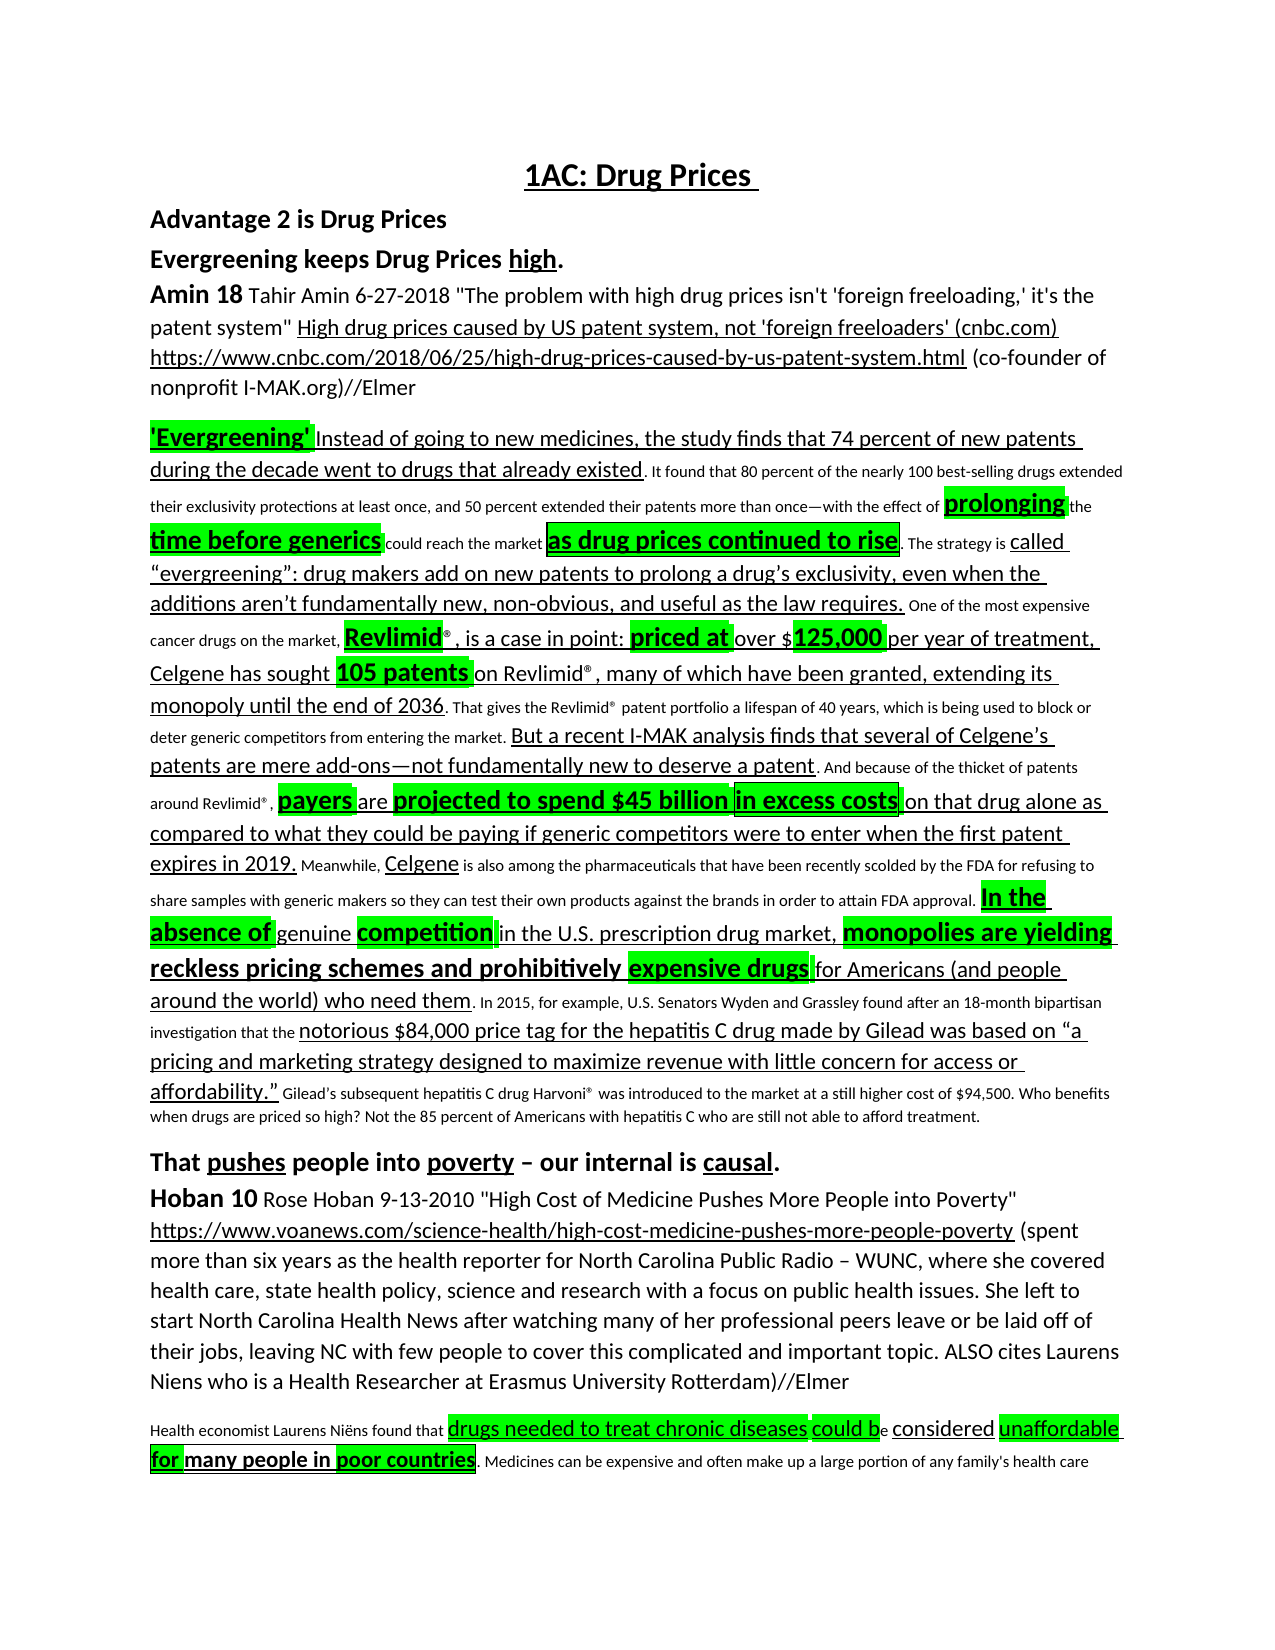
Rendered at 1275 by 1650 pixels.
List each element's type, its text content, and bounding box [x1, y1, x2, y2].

subtitle Evergreening keeps Drug Prices high. [150, 242, 1125, 275]
subtitle Advantage 2 is Drug Prices [150, 202, 1125, 235]
subtitle 1AC: Drug Prices [150, 154, 1125, 195]
text Amin 18 Tahir Amin 6-27-2018 "The problem with high drug prices isn't 'foreign freeloading,' it's the patent system" High drug prices caused by US patent system, not 'foreign freeloaders' (cnbc.com) https://www.cnbc.com/2018/06/25/high-drug-prices-caused-by-us-patent-system.html (co-founder of nonprofit I-MAK.org)//Elmer [150, 278, 1125, 401]
subtitle That pushes people into poverty – our internal is causal. [150, 1145, 1125, 1178]
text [150, 1414, 1125, 1474]
text 'Evergreening' Instead of going to new medicines, the study finds that 74 percent of new patents during the decade went to drugs that already existed. It found that 80 percent of the nearly 100 best-selling drugs extended their exclusivity protections at least once, and 50 percent extended their patents more than once—with the effect of prolonging the time before generics could reach the market as drug prices continued to rise. The strategy is called “evergreening”: drug makers add on new patents to prolong a drug’s exclusivity, even when the additions aren’t fundamentally new, non-obvious, and useful as the law requires. One of the most expensive cancer drugs on the market, Revlimid®, is a case in point: priced at over $125,000 per year of treatment, Celgene has sought 105 patents on Revlimid®, many of which have been granted, extending its monopoly until the end of 2036. That gives the Revlimid® patent portfolio a lifespan of 40 years, which is being used to block or deter generic competitors from entering the market. But a recent I-MAK analysis finds that several of Celgene’s patents are mere add-ons—not fundamentally new to deserve a patent. And because of the thicket of patents around Revlimid®, payers are projected to spend $45 billion in excess costs on that drug alone as compared to what they could be paying if generic competitors were to enter when the first patent expires in 2019. Meanwhile, Celgene is also among the pharmaceuticals that have been recently scolded by the FDA for refusing to share samples with generic makers so they can test their own products against the brands in order to attain FDA approval. In the absence of genuine competition in the U.S. prescription drug market, monopolies are yielding reckless pricing schemes and prohibitively expensive drugs for Americans (and people around the world) who need them. In 2015, for example, U.S. Senators Wyden and Grassley found after an 18-month bipartisan investigation that the notorious $84,000 price tag for the hepatitis C drug made by Gilead was based on “a pricing and marketing strategy designed to maximize revenue with little concern for access or affordability.” Gilead’s subsequent hepatitis C drug Harvoni® was introduced to the market at a still higher cost of $94,500. Who benefits when drugs are priced so high? Not the 85 percent of Americans with hepatitis C who are still not able to afford treatment. [150, 420, 1125, 1127]
text Hoban 10 Rose Hoban 9-13-2010 "High Cost of Medicine Pushes More People into Poverty" https://www.voanews.com/science-health/high-cost-medicine-pushes-more-people-poverty (spent more than six years as the health reporter for North Carolina Public Radio – WUNC, where she covered health care, state health policy, science and research with a focus on public health issues. She left to start North Carolina Health News after watching many of her professional peers leave or be laid off of their jobs, leaving NC with few people to cover this complicated and important topic. ALSO cites Laurens Niens who is a Health Researcher at Erasmus University Rotterdam)//Elmer [150, 1181, 1125, 1395]
